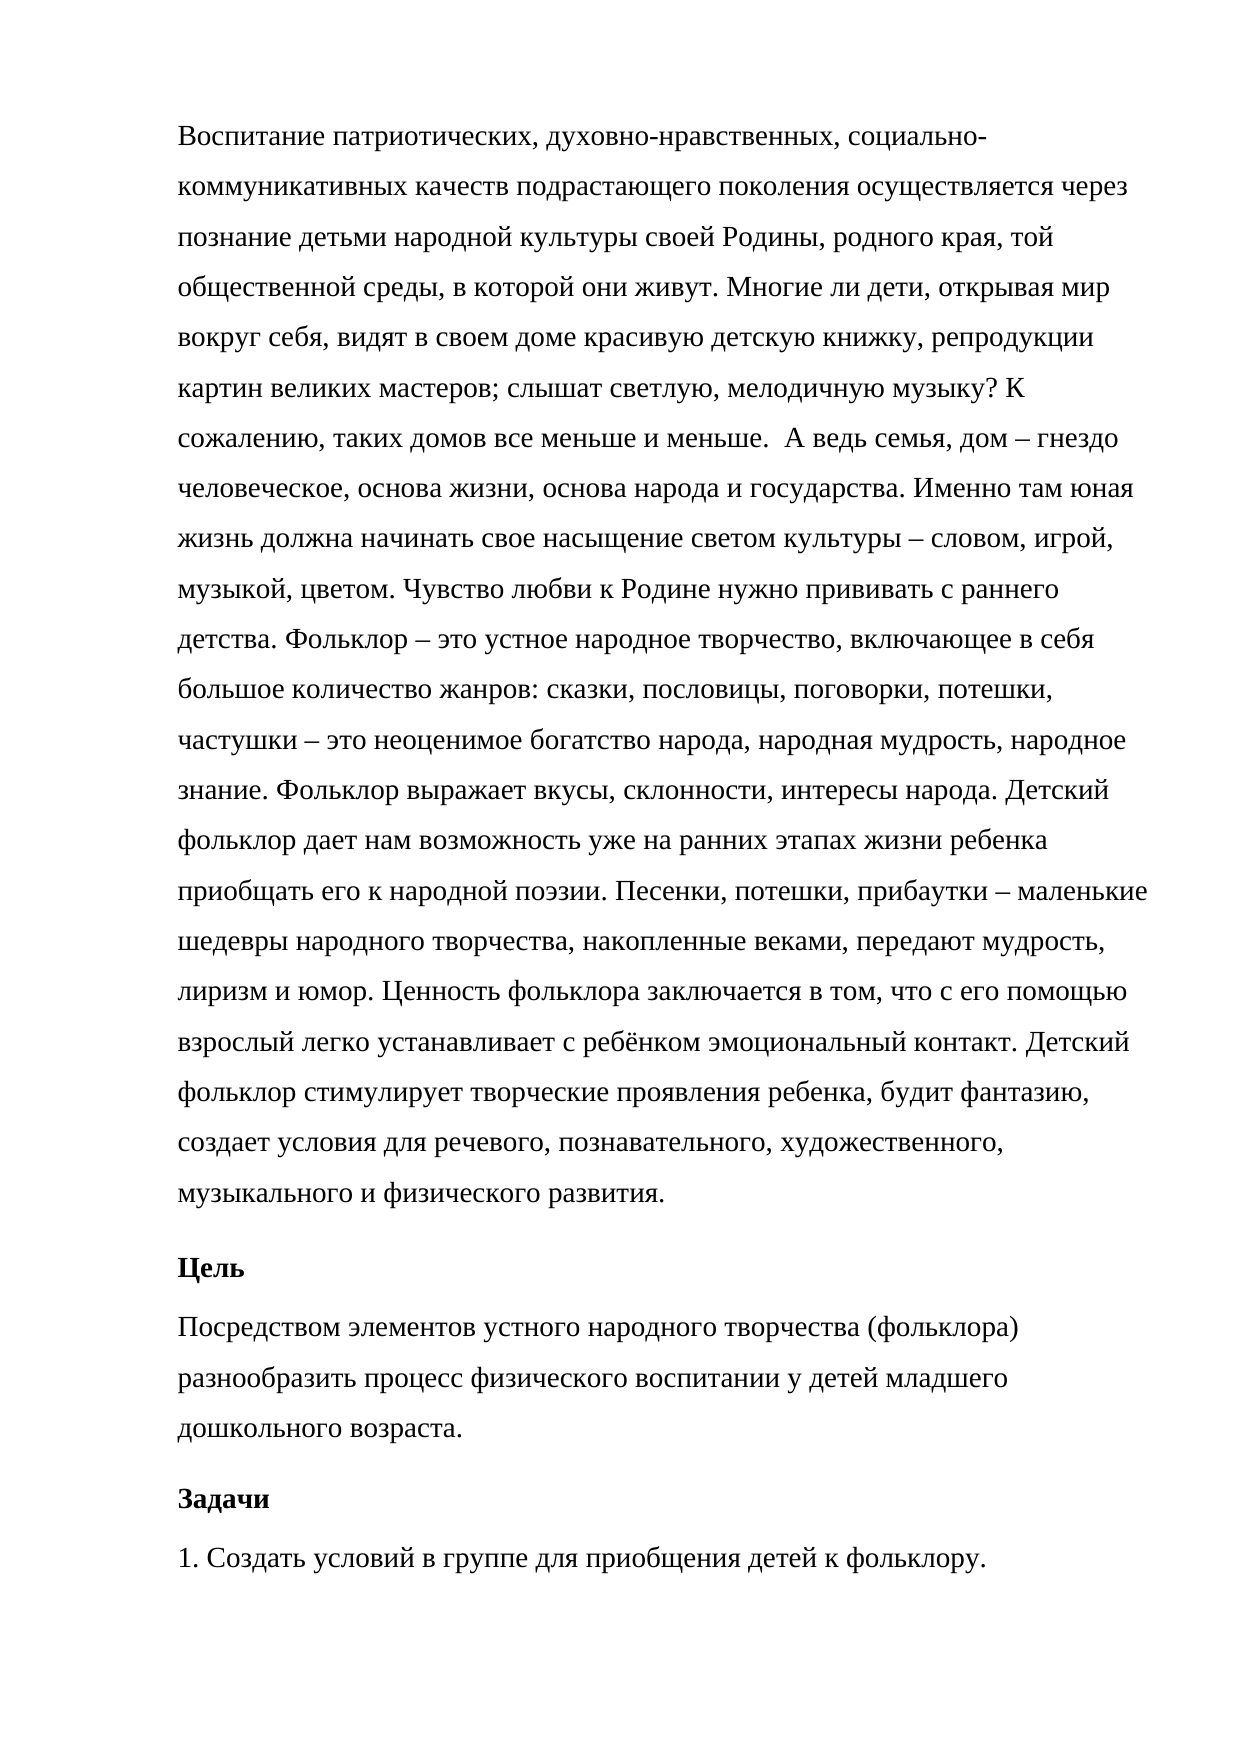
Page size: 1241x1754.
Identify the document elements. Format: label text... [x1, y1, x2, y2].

text Посредством элементов устного народного творчества (фольклора) разнообразить процесс физического воспитании у детей младшего дошкольного возраста. [177, 1309, 1152, 1443]
text Цель [177, 1250, 1152, 1283]
text 1. Создать условий в группе для приобщения детей к фольклору. [177, 1541, 1152, 1574]
text Задачи [177, 1481, 1152, 1515]
text Воспитание патриотических, духовно-нравственных, социально-коммуникативных качеств подрастающего поколения осуществляется через познание детьми народной культуры своей Родины, родного края, той общественной среды, в которой они живут. Многие ли дети, открывая мир вокруг себя, видят в своем доме красивую детскую книжку, репродукции картин великих мастеров; слышат светлую, мелодичную музыку? К сожалению, таких домов все меньше и меньше. А ведь семья, дом – гнездо человеческое, основа жизни, основа народа и государства. Именно там юная жизнь должна начинать свое насыщение светом культуры – словом, игрой, музыкой, цветом. Чувство любви к Родине нужно прививать с раннего детства. Фольклор – это устное народное творчество, включающее в себя большое количество жанров: сказки, пословицы, поговорки, потешки, частушки – это неоценимое богатство народа, народная мудрость, народное знание. Фольклор выражает вкусы, склонности, интересы народа. Детский фольклор дает нам возможность уже на ранних этапах жизни ребенка приобщать его к народной поэзии. Песенки, потешки, прибаутки – маленькие шедевры народного творчества, накопленные веками, передают мудрость, лиризм и юмор. Ценность фольклора заключается в том, что с его помощью взрослый легко устанавливает с ребёнком эмоциональный контакт. Детский фольклор стимулирует творческие проявления ребенка, будит фантазию, создает условия для речевого, познавательного, художественного, музыкального и физического развития. [177, 118, 1152, 1208]
